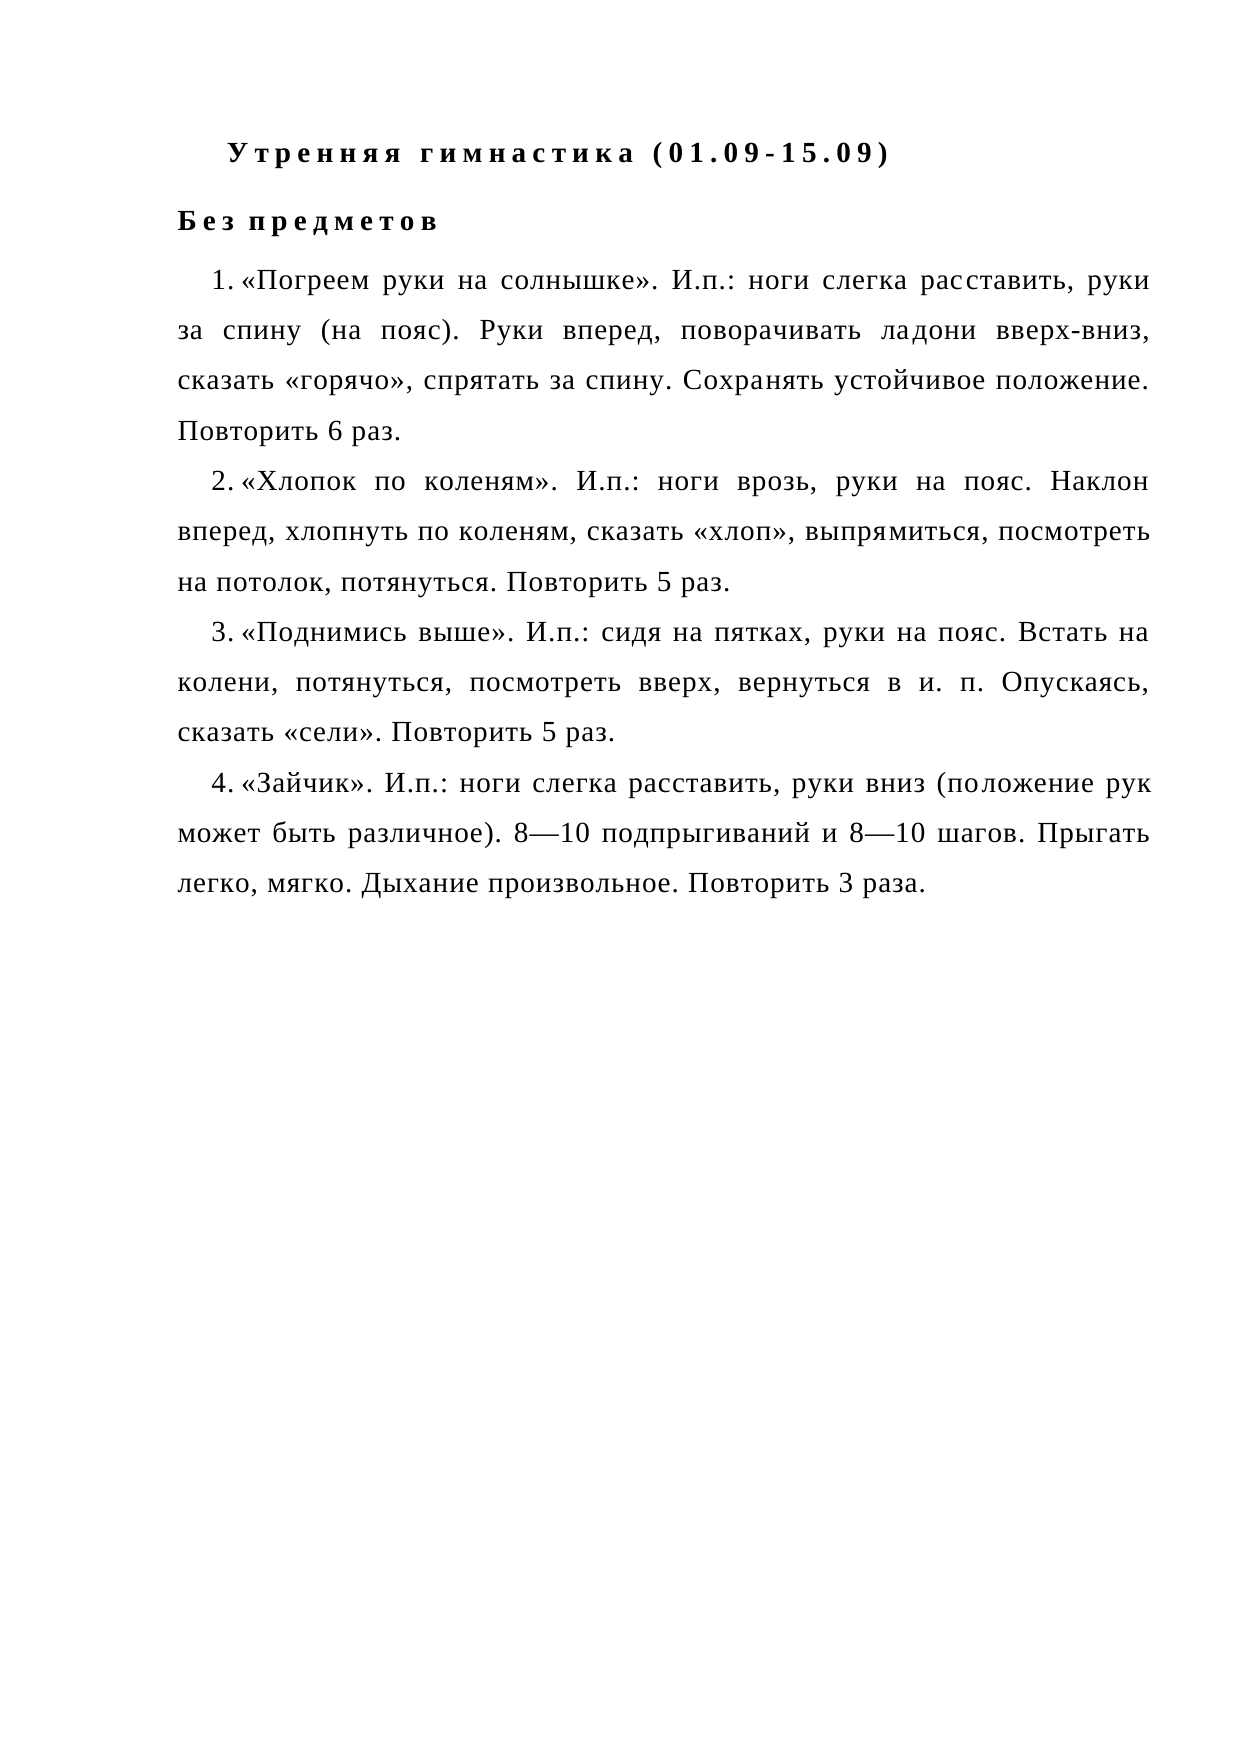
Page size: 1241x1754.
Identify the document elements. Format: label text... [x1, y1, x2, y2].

list «Зайчик». И.п.: ноги слегка расставить, руки вниз (положение рук может быть различное). 8—10 подпрыгиваний и 8—10 шагов. Прыгать легко, мягко. Дыхание произвольное. Повторить 3 раза. [177, 765, 1151, 899]
list «Погреем руки на солнышке». И.п.: ноги слегка расставить, руки за спину (на пояс). Руки вперед, поворачивать ладони вверх-вниз, сказать «горячо», спрятать за спину. Сохранять устойчивое положение. Повторить 6 раз. [177, 262, 1150, 446]
list «Хлопок по коленям». И.п.: ноги врозь, руки на пояс. Наклон вперед, хлопнуть по коленям, сказать «хлоп», выпрямиться, посмотреть на потолок, потянуться. Повторить 5 раз. [177, 463, 1150, 597]
list «Поднимись выше». И.п.: сидя на пятках, руки на пояс. Встать на колени, потянуться, посмотреть вверх, вернуться в и. п. Опускаясь, сказать «сели». Повторить 5 раз. [177, 614, 1151, 748]
text Утренняя гимнастика (01.09-15.09) [177, 136, 908, 169]
text Без предметов [177, 203, 908, 237]
